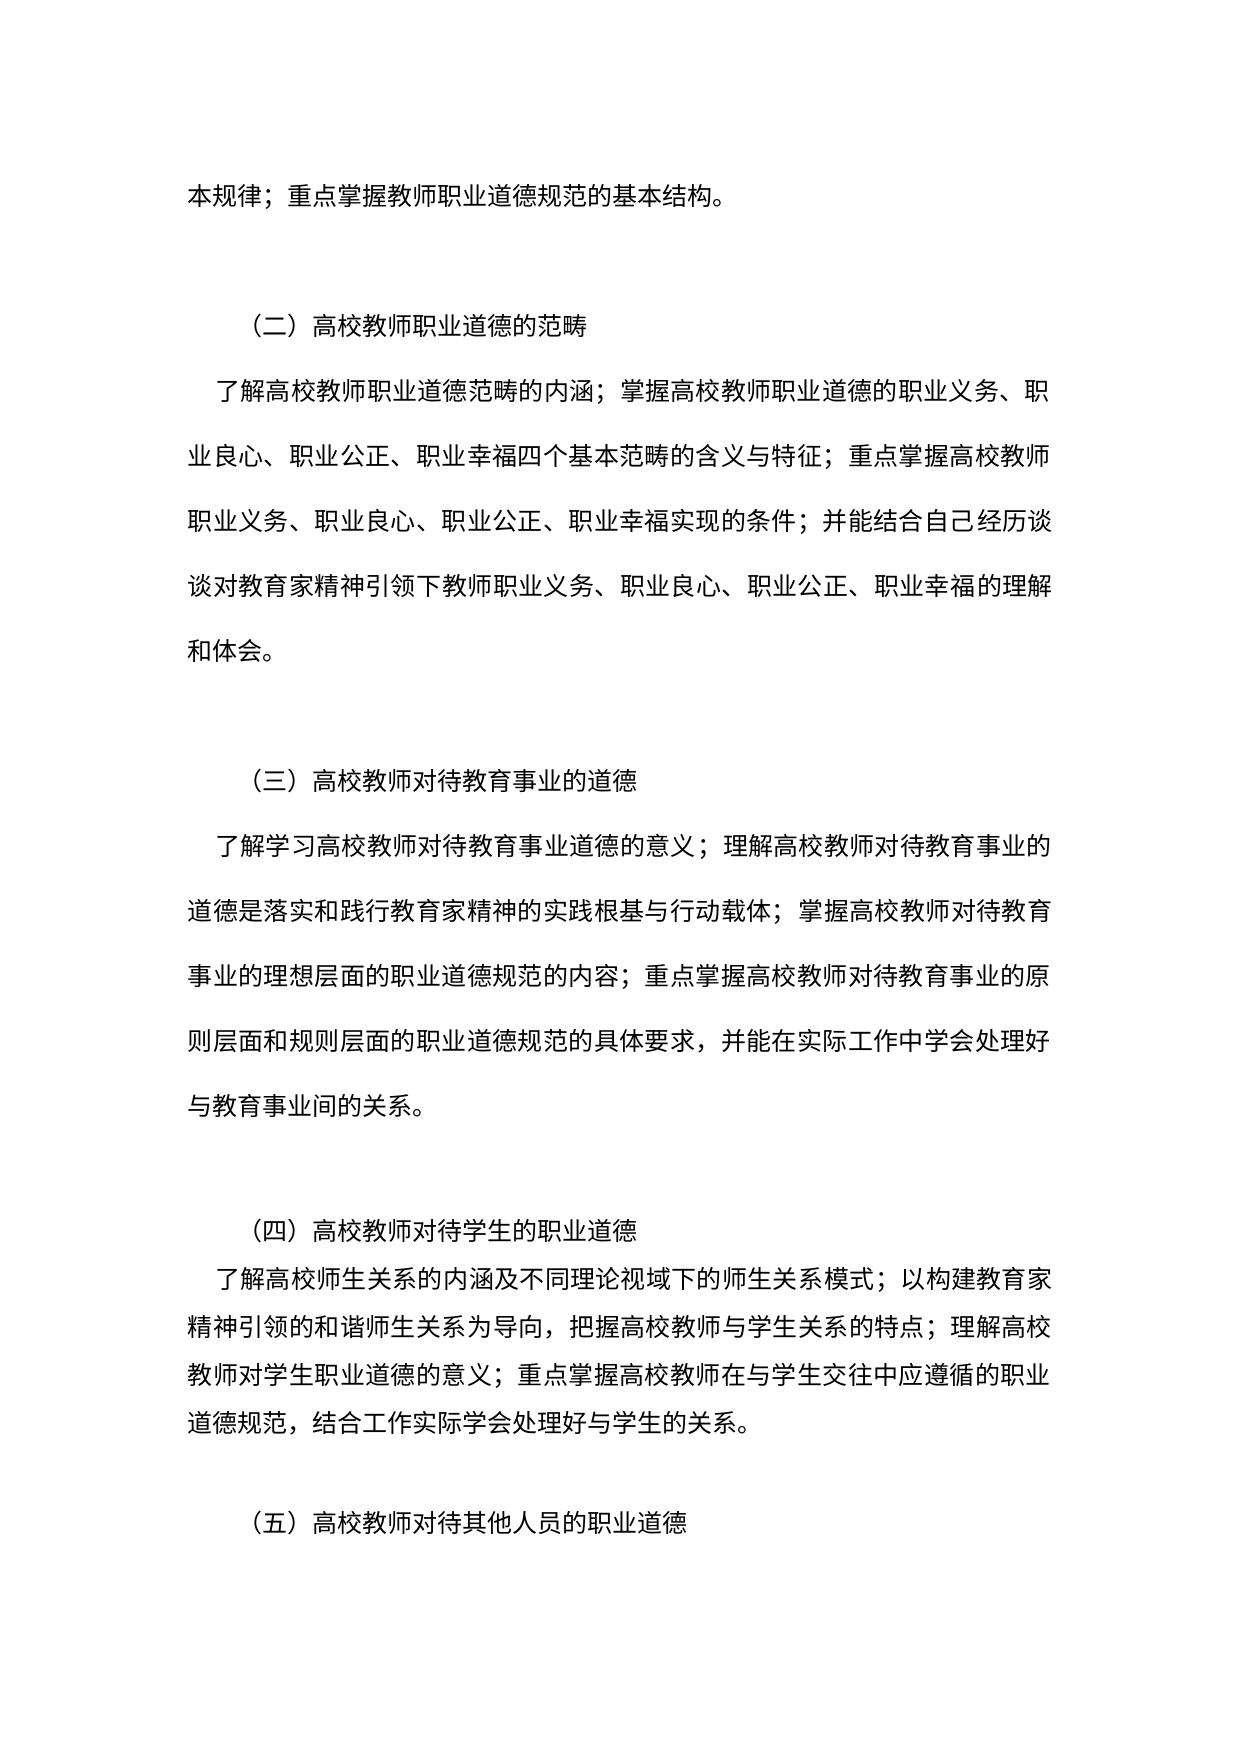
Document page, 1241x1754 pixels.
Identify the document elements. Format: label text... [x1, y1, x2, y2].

list 高校教师对待学生的职业道德 了解高校师生关系的内涵及不同理论视域下的师生关系模式；以构建教育家精神引领的和谐师生关系为导向，把握高校教师与学生关系的特点；理解高校教师对学生职业道德的意义；重点掌握高校教师在与学生交往中应遵循的职业道德规范，结合工作实际学会处理好与学生的关系。 [187, 1202, 1053, 1442]
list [187, 1489, 1053, 1554]
list 高校教师对待教育事业的道德 了解学习高校教师对待教育事业道德的意义；理解高校教师对待教育事业的道德是落实和践行教育家精神的实践根基与行动载体；掌握高校教师对待教育事业的理想层面的职业道德规范的内容；重点掌握高校教师对待教育事业的原则层面和规则层面的职业道德规范的具体要求，并能在实际工作中学会处理好与教育事业间的关系。 [187, 747, 1053, 1137]
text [187, 162, 1053, 227]
list 高校教师职业道德的范畴 了解高校教师职业道德范畴的内涵；掌握高校教师职业道德的职业义务、职业良心、职业公正、职业幸福四个基本范畴的含义与特征；重点掌握高校教师职业义务、职业良心、职业公正、职业幸福实现的条件；并能结合自己经历谈谈对教育家精神引领下教师职业义务、职业良心、职业公正、职业幸福的理解和体会。 [187, 292, 1053, 682]
